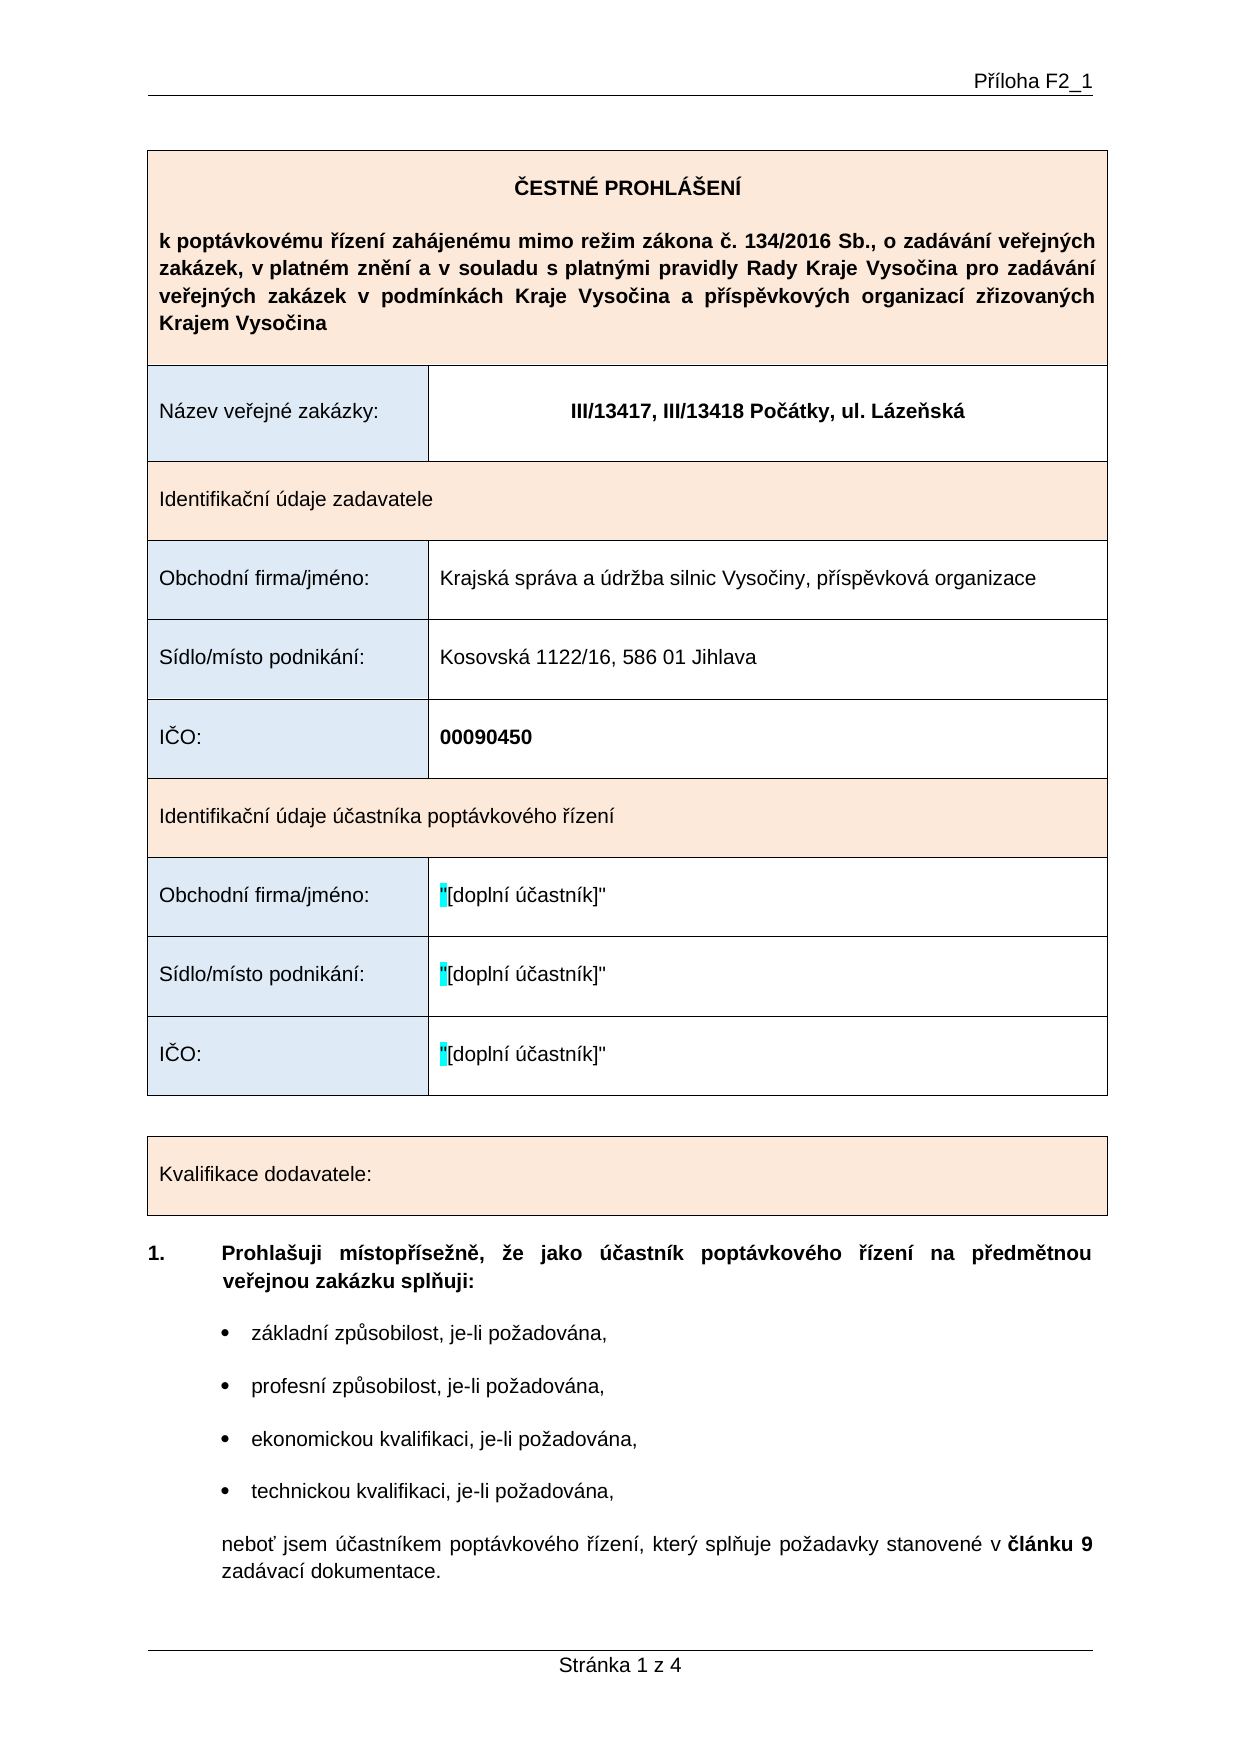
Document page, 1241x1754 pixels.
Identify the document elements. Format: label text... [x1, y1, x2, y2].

table_cell [429, 937, 1107, 1016]
table_cell [429, 1017, 1107, 1095]
table_cell Název veřejné zakázky: [148, 366, 428, 461]
list neboť jsem účastníkem poptávkového řízení, který splňuje požadavky stanovené v článku 9 zadávací dokumentace. [221, 1532, 1093, 1583]
table_cell Identifikační údaje účastníka poptávkového řízení [148, 779, 1107, 857]
list technickou kvalifikaci, je-li požadována, [221, 1479, 1093, 1503]
table_cell Sídlo/místo podnikání: [148, 620, 428, 698]
table_header ČESTNÉ PROHLÁŠENÍ k poptávkovému řízení zahájenému mimo režim zákona č. 134/2016 Sb., o zadávání veřejných zakázek, v platném znění a v souladu s platnými pravidly Rady Kraje Vysočina pro zadávání veřejných zakázek v podmínkách Kraje Vysočina a příspěvkových organizací zřizovaných Krajem Vysočina [148, 151, 1107, 364]
list Prohlašuji místopřísežně, že jako účastník poptávkového řízení na předmětnou veřejnou zakázku splňuji: [148, 1241, 1093, 1293]
table_cell Obchodní firma/jméno: [148, 858, 428, 936]
table_header Kvalifikace dodavatele: [148, 1137, 1107, 1215]
list základní způsobilost, je-li požadována, [221, 1321, 1093, 1345]
table_cell Identifikační údaje zadavatele [148, 462, 1107, 540]
table_cell Obchodní firma/jméno: [148, 541, 428, 619]
list ekonomickou kvalifikaci, je-li požadována, [221, 1426, 1093, 1450]
list profesní způsobilost, je-li požadována, [221, 1374, 1093, 1398]
table_cell IČO: [148, 700, 428, 778]
table_cell III/13417, III/13418 Počátky, ul. Lázeňská [429, 366, 1107, 461]
table_cell 00090450 [429, 700, 1107, 778]
table_cell Sídlo/místo podnikání: [148, 937, 428, 1016]
table_cell [429, 858, 1107, 936]
table_cell IČO: [148, 1017, 428, 1095]
table_cell Kosovská 1122/16, 586 01 Jihlava [429, 620, 1107, 698]
table_cell Krajská správa a údržba silnic Vysočiny, příspěvková organizace [429, 541, 1107, 619]
